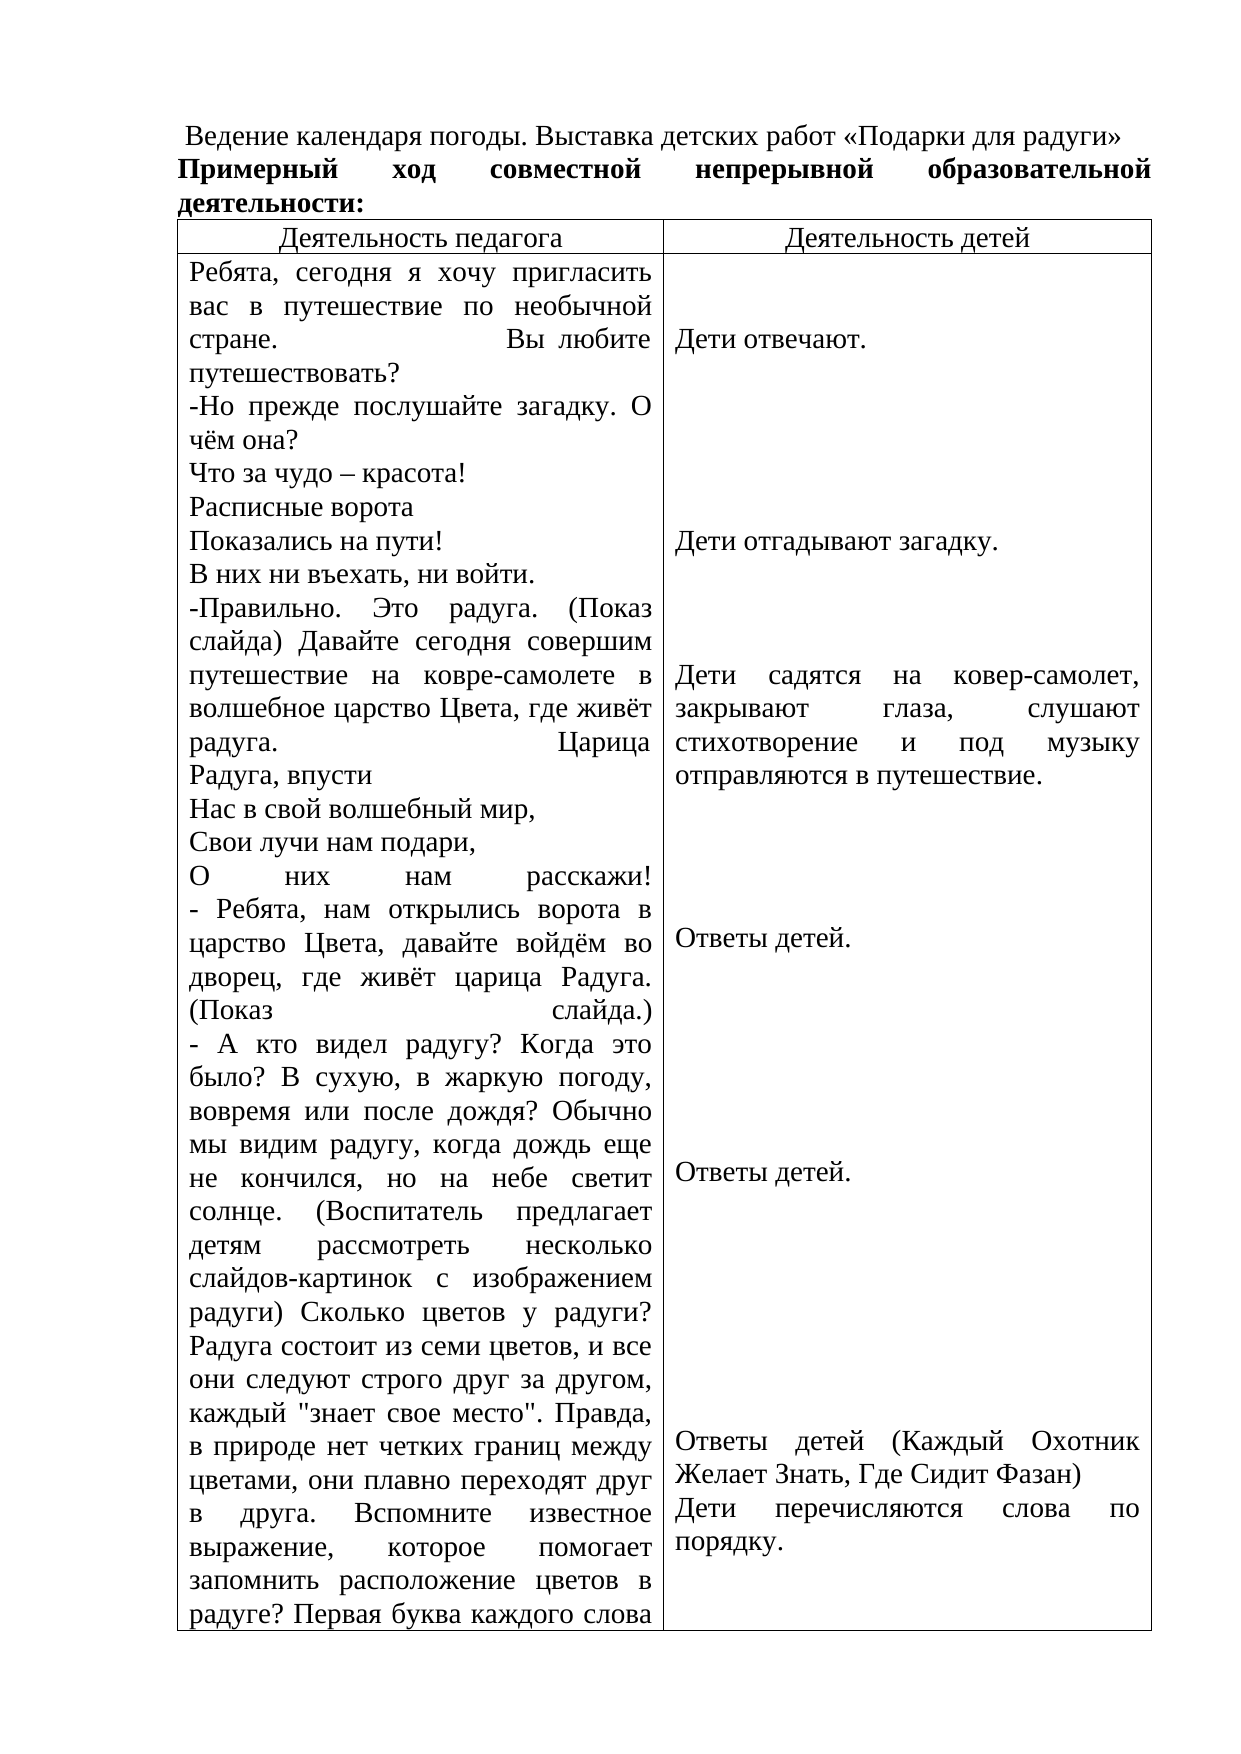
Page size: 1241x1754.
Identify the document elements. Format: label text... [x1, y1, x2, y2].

table_header Деятельность педагога [178, 220, 663, 253]
text Примерный ход совместной непрерывной образовательной деятельности: [177, 152, 1152, 219]
text Ведение календаря погоды. Выставка детских работ «Подарки для радуги» [177, 118, 1152, 152]
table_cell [664, 254, 1151, 1629]
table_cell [178, 254, 663, 1629]
table_header Деятельность детей [664, 220, 1151, 253]
